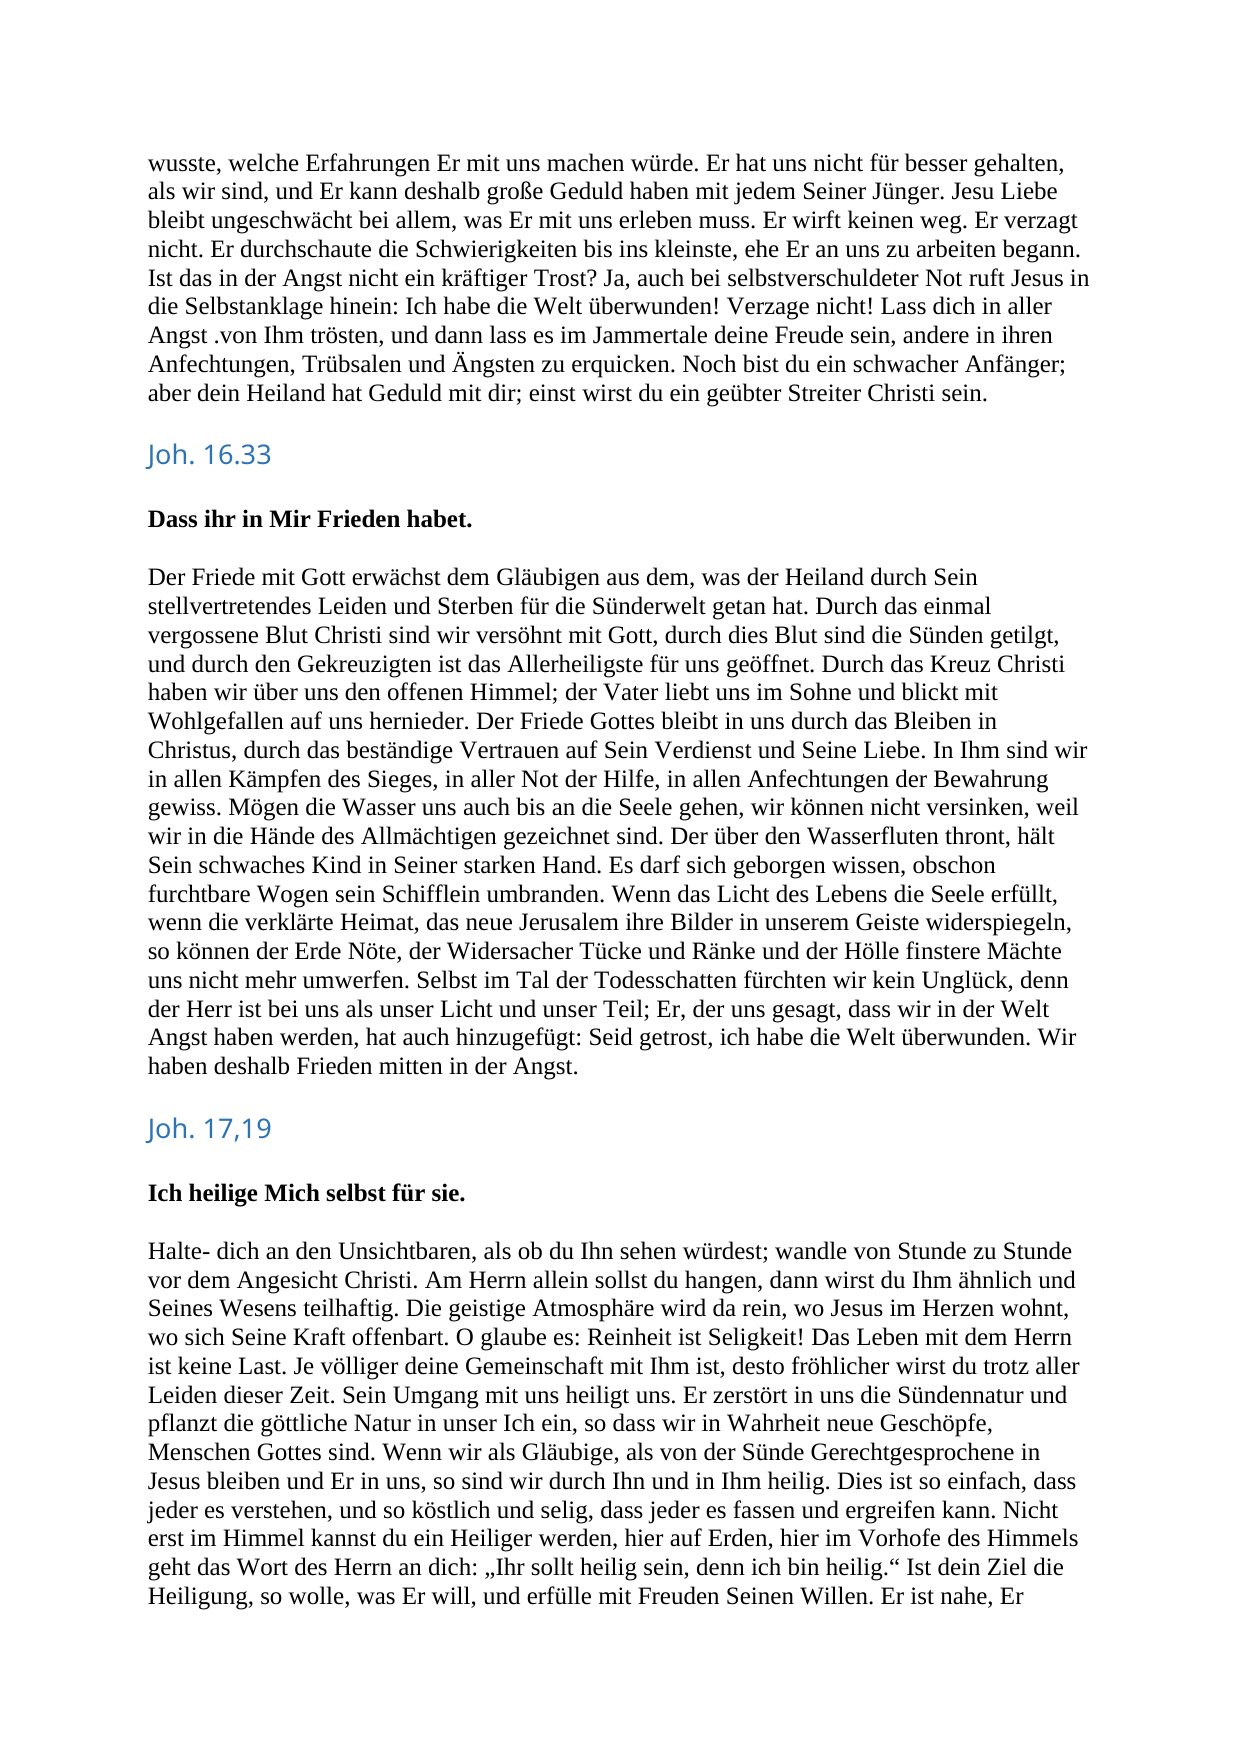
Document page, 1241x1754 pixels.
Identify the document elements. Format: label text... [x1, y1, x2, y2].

text Der Friede mit Gott erwächst dem Gläubigen aus dem, was der Heiland durch Sein stellvertretendes Leiden und Sterben für die Sünderwelt getan hat. Durch das einmal vergossene Blut Christi sind wir versöhnt mit Gott, durch dies Blut sind die Sünden getilgt, und durch den Gekreuzigten ist das Allerheiligste für uns geöffnet. Durch das Kreuz Christi haben wir über uns den offenen Himmel; der Vater liebt uns im Sohne und blickt mit Wohlgefallen auf uns hernieder. Der Friede Gottes bleibt in uns durch das Bleiben in Christus, durch das beständige Vertrauen auf Sein Verdienst und Seine Liebe. In Ihm sind wir in allen Kämpfen des Sieges, in aller Not der Hilfe, in allen Anfechtungen der Bewahrung gewiss. Mögen die Wasser uns auch bis an die Seele gehen, wir können nicht versinken, weil wir in die Hände des Allmächtigen gezeichnet sind. Der über den Wasserfluten thront, hält Sein schwaches Kind in Seiner starken Hand. Es darf sich geborgen wissen, obschon furchtbare Wogen sein Schifflein umbranden. Wenn das Licht des Lebens die Seele erfüllt, wenn die verklärte Heimat, das neue Jerusalem ihre Bilder in unserem Geiste widerspiegeln, so können der Erde Nöte, der Widersacher Tücke und Ränke und der Hölle finstere Mächte uns nicht mehr umwerfen. Selbst im Tal der Todesschatten fürchten wir kein Unglück, denn der Herr ist bei uns als unser Licht und unser Teil; Er, der uns gesagt, dass wir in der Welt Angst haben werden, hat auch hinzugefügt: Seid getrost, ich habe die Welt überwunden. Wir haben deshalb Frieden mitten in der Angst. [148, 562, 1093, 1080]
text Dass ihr in Mir Frieden habet. [148, 504, 1093, 533]
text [148, 148, 1093, 406]
text Ich heilige Mich selbst für sie. [148, 1178, 1093, 1207]
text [148, 1236, 1093, 1610]
subtitle Joh. 17,19 [148, 1109, 1093, 1146]
subtitle Joh. 16.33 [148, 436, 1093, 472]
